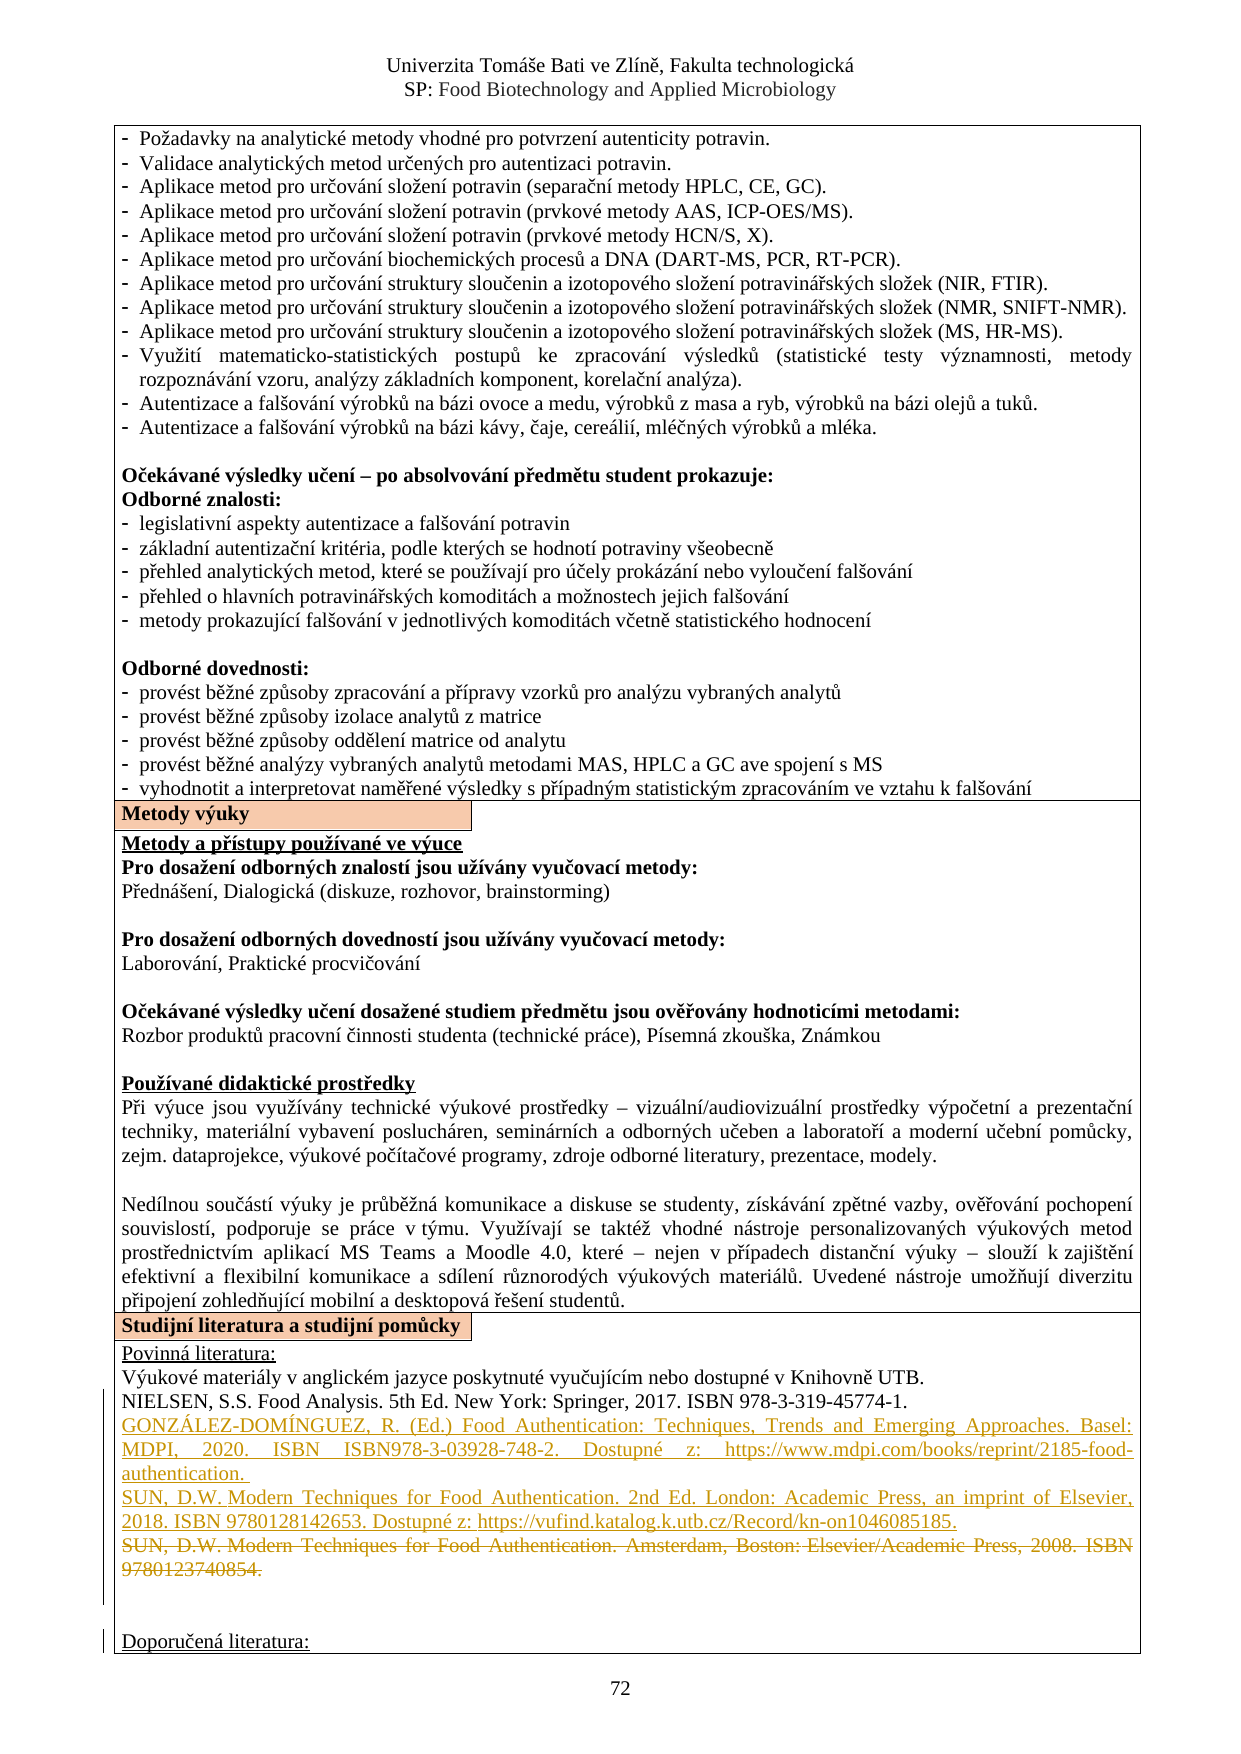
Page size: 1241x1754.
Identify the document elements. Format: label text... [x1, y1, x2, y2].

table_cell Metody výuky [115, 801, 471, 829]
table_cell Studijní literatura a studijní pomůcky [115, 1313, 471, 1339]
table_cell [472, 801, 1140, 829]
table_cell Metody a přístupy používané ve výuce Pro dosažení odborných znalostí jsou užívány vyučovací metody: Přednášení, Dialogická (diskuze, rozhovor, brainstorming) Pro dosažení odborných dovedností jsou užívány vyučovací metody: Laborování, Praktické procvičování Očekávané výsledky učení dosažené studiem předmětu jsou ověřovány hodnoticími metodami: Rozbor produktů pracovní činnosti studenta (technické práce), Písemná zkouška, Známkou Používané didaktické prostředky Při výuce jsou využívány technické výukové prostředky – vizuální/audiovizuální prostředky výpočetní a prezentační techniky, materiální vybavení poslucháren, seminárních a odborných učeben a laboratoří a moderní učební pomůcky, zejm. dataprojekce, výukové počítačové programy, zdroje odborné literatury, prezentace, modely. Nedílnou součástí výuky je průběžná komunikace a diskuse se studenty, získávání zpětné vazby, ověřování pochopení souvislostí, podporuje se práce v týmu. Využívají se taktéž vhodné nástroje personalizovaných výukových metod prostřednictvím aplikací MS Teams a Moodle 4.0, které – nejen v případech distanční výuky – slouží k zajištění efektivní a flexibilní komunikace a sdílení různorodých výukových materiálů. Uvedené nástroje umožňují diverzitu připojení zohledňující mobilní a desktopová řešení studentů. [115, 830, 1140, 1312]
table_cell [115, 1340, 1140, 1653]
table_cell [115, 126, 1140, 800]
table_cell [472, 1313, 1140, 1339]
